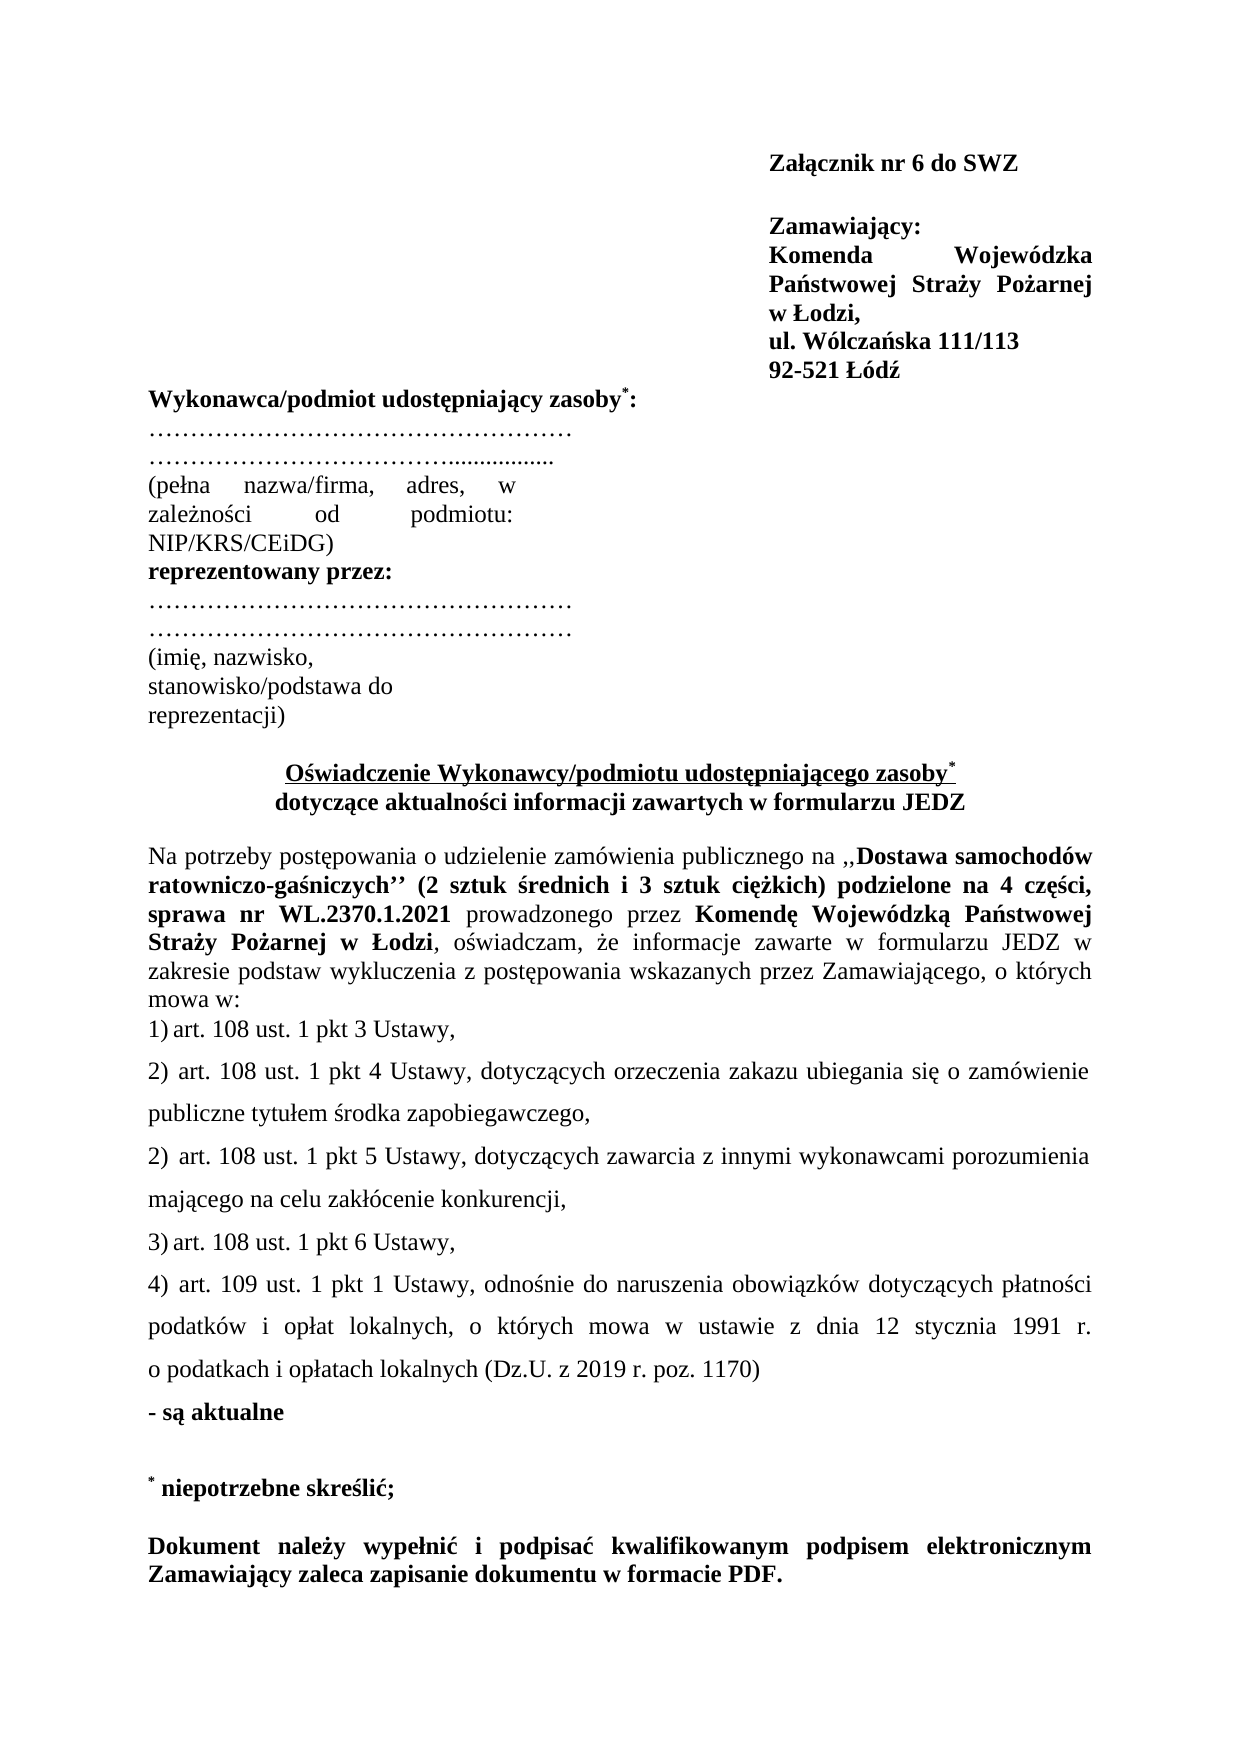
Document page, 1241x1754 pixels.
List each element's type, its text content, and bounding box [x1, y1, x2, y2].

text …………………………………………… [148, 614, 1093, 642]
text NIP/KRS/CEiDG) [148, 528, 1093, 556]
text (imię, nazwisko, [148, 642, 1093, 671]
text stanowisko/podstawa do [148, 671, 1093, 700]
list art. 108 ust. 1 pkt 4 Ustawy, dotyczących orzeczenia zakazu ubiegania się o zamówienie publiczne tytułem środka zapobiegawczego, [148, 1056, 1091, 1127]
text ul. Wólczańska 111/113 [769, 326, 1093, 355]
text Załącznik nr 6 do SWZ [769, 148, 1093, 176]
text …………………………………………… [148, 585, 1093, 614]
text Na potrzeby postępowania o udzielenie zamówienia publicznego na ,,Dostawa samochodów ratowniczo-gaśniczych’’ (2 sztuk średnich i 3 sztuk ciężkich) podzielone na 4 części, sprawa nr WL.2370.1.2021 prowadzonego przez Komendę Wojewódzką Państwowej Straży Pożarnej w Łodzi, oświadczam, że informacje zawarte w formularzu JEDZ w zakresie podstaw wykluczenia z postępowania wskazanych przez Zamawiającego, o których mowa w: [148, 842, 1093, 1013]
text Komenda Wojewódzka Państwowej Straży Pożarnej w Łodzi, [769, 240, 1093, 326]
text (pełna nazwa/firma, adres, w [148, 470, 1093, 499]
text reprezentowany przez: [148, 556, 1093, 585]
text 92-521 Łódź [769, 355, 1093, 384]
text Dokument należy wypełnić i podpisać kwalifikowanym podpisem elektronicznym Zamawiający zaleca zapisanie dokumentu w formacie PDF. [148, 1531, 1093, 1588]
list art. 109 ust. 1 pkt 1 Ustawy, odnośnie do naruszenia obowiązków dotyczących płatności podatków i opłat lokalnych, o których mowa w ustawie z dnia 12 stycznia 1991 r. o podatkach i opłatach lokalnych (Dz.U. z 2019 r. poz. 1170) [148, 1269, 1093, 1383]
text ………………………………................. [148, 441, 1093, 470]
text zależności od podmiotu: [148, 499, 1093, 527]
text * niepotrzebne skreślić; [148, 1473, 1093, 1502]
text Zamawiający: [769, 211, 1093, 240]
text Wykonawca/podmiot udostępniający zasoby*: [148, 384, 1093, 413]
list art. 108 ust. 1 pkt 6 Ustawy, [148, 1227, 1093, 1256]
text …………………………………………… [148, 413, 1093, 441]
list art. 108 ust. 1 pkt 5 Ustawy, dotyczących zawarcia z innymi wykonawcami porozumienia mającego na celu zakłócenie konkurencji, [148, 1141, 1091, 1213]
text reprezentacji) [148, 700, 1093, 729]
text - są aktualne [148, 1397, 1093, 1425]
text dotyczące aktualności informacji zawartych w formularzu JEDZ [148, 787, 1093, 816]
text Oświadczenie Wykonawcy/podmiotu udostępniającego zasoby* [148, 758, 1093, 787]
list art. 108 ust. 1 pkt 3 Ustawy, [148, 1014, 1093, 1042]
